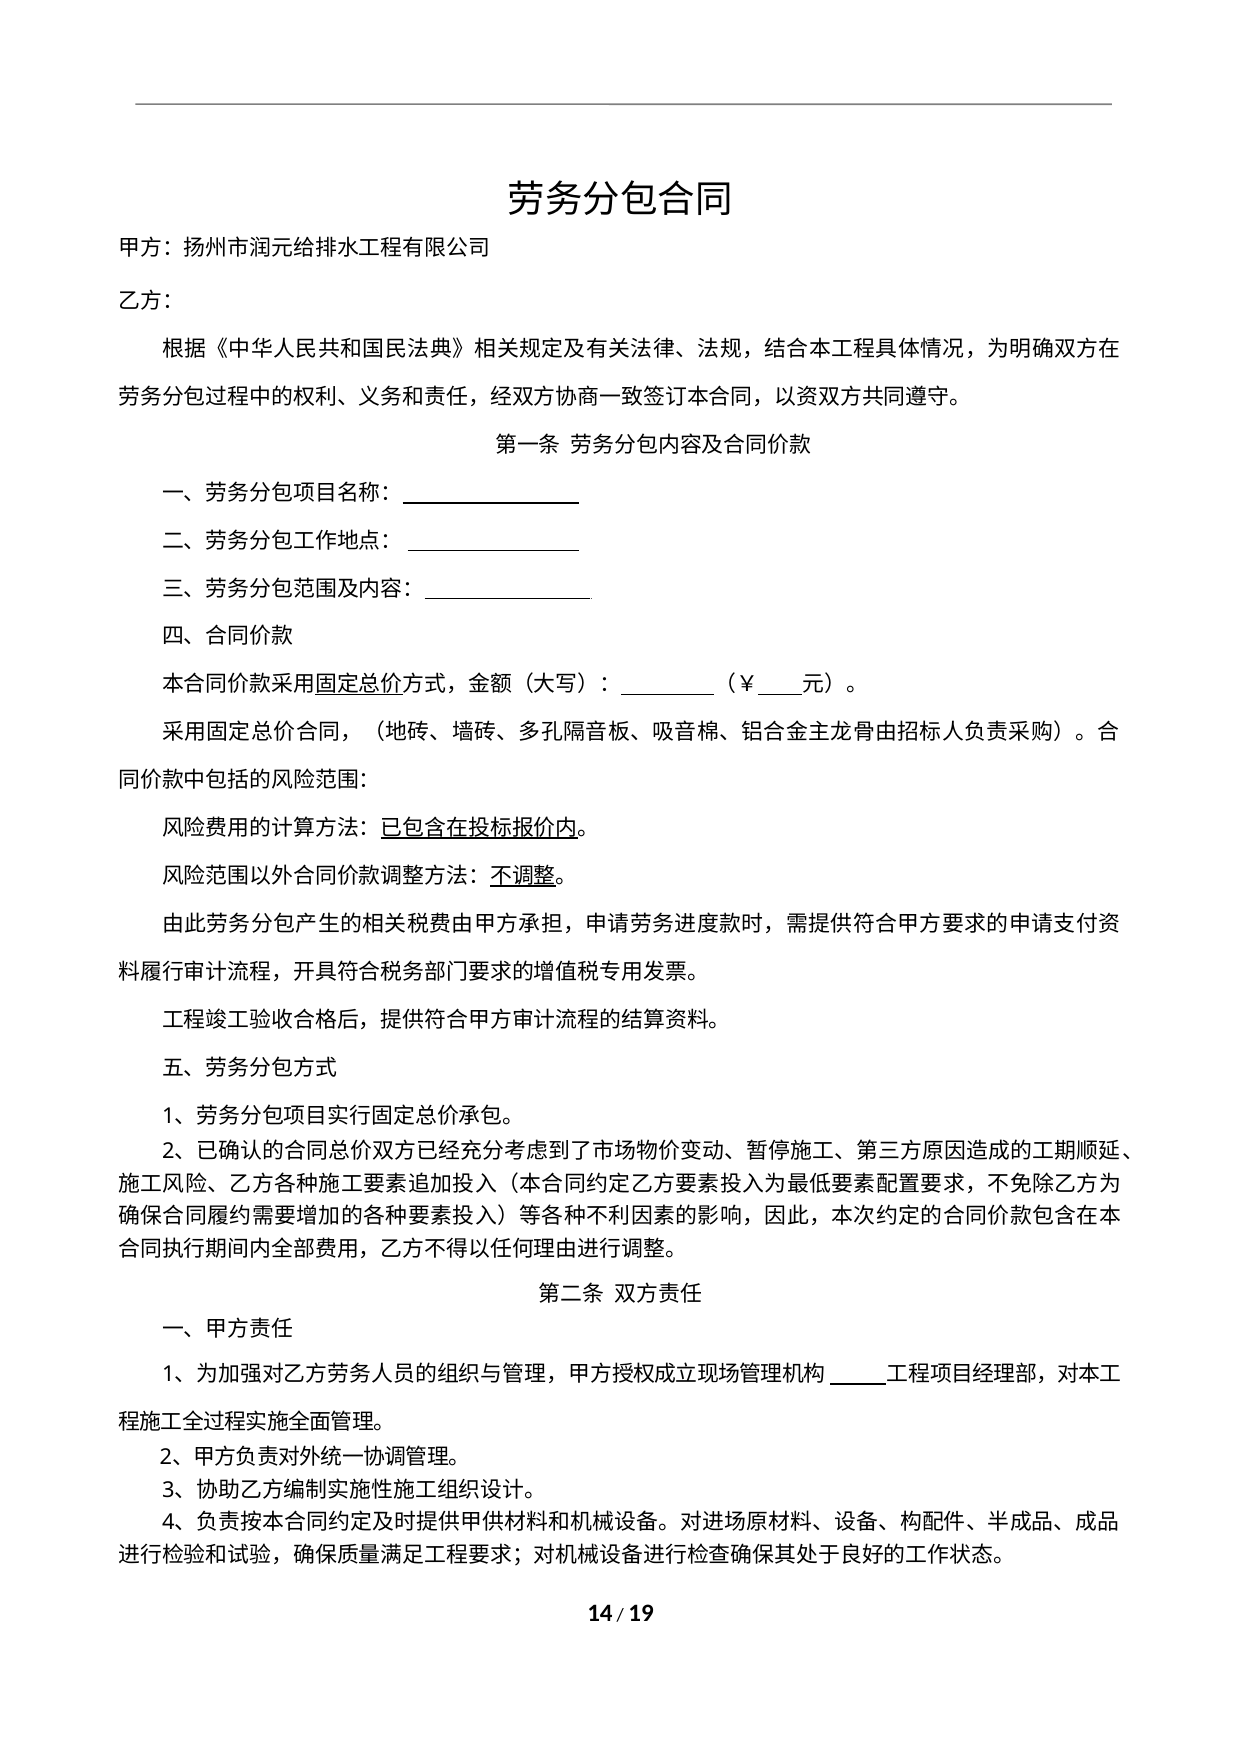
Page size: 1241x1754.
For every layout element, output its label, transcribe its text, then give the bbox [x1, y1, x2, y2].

text 2、已确认的合同总价双方已经充分考虑到了市场物价变动、暂停施工、第三方原因造成的工期顺延、施工风险、乙方各种施工要素追加投入（本合同约定乙方要素投入为最低要素配置要求，不免除乙方为确保合同履约需要增加的各种要素投入）等各种不利因素的影响，因此，本次约定的合同价款包含在本合同执行期间内全部费用，乙方不得以任何理由进行调整。 [118, 1133, 1122, 1263]
text 3、协助乙方编制实施性施工组织设计。 [118, 1471, 1122, 1504]
text 五、劳务分包方式 [118, 1037, 1122, 1085]
text 风险范围以外合同价款调整方法：不调整。 [118, 845, 1122, 893]
text 二、劳务分包工作地点： [118, 510, 1122, 558]
text 采用固定总价合同，（地砖、墙砖、多孔隔音板、吸音棉、铝合金主龙骨由招标人负责采购）。合同价款中包括的风险范围： [118, 701, 1122, 797]
text 风险费用的计算方法：已包含在投标报价内。 [118, 797, 1122, 845]
text 1、为加强对乙方劳务人员的组织与管理，甲方授权成立现场管理机构 工程项目经理部，对本工程施工全过程实施全面管理。 [118, 1343, 1122, 1439]
text 三、劳务分包范围及内容： [118, 558, 1122, 606]
text 乙方： [118, 270, 1122, 318]
text 根据《中华人民共和国民法典》相关规定及有关法律、法规，结合本工程具体情况，为明确双方在劳务分包过程中的权利、义务和责任，经双方协商一致签订本合同，以资双方共同遵守。 [118, 318, 1122, 414]
text 第一条 劳务分包内容及合同价款 [118, 414, 1122, 462]
text 一、甲方责任 [118, 1311, 1122, 1343]
text 1、劳务分包项目实行固定总价承包。 [118, 1085, 1122, 1133]
text 工程竣工验收合格后，提供符合甲方审计流程的结算资料。 [118, 989, 1122, 1037]
text 2、甲方负责对外统一协调管理。 [118, 1439, 1122, 1471]
text 4、负责按本合同约定及时提供甲供材料和机械设备。对进场原材料、设备、构配件、半成品、成品进行检验和试验，确保质量满足工程要求；对机械设备进行检查确保其处于良好的工作状态。 [118, 1504, 1122, 1569]
text 本合同价款采用固定总价方式，金额（大写）： （￥ 元）。 [118, 653, 1122, 701]
text 由此劳务分包产生的相关税费由甲方承担，申请劳务进度款时，需提供符合甲方要求的申请支付资料履行审计流程，开具符合税务部门要求的增值税专用发票。 [118, 893, 1122, 989]
text 第二条 双方责任 [118, 1263, 1122, 1311]
text 甲方：扬州市润元给排水工程有限公司 [118, 222, 1122, 270]
text 四、合同价款 [118, 606, 1122, 653]
text 一、劳务分包项目名称： [118, 462, 1122, 510]
text 劳务分包合同 [118, 174, 1122, 222]
